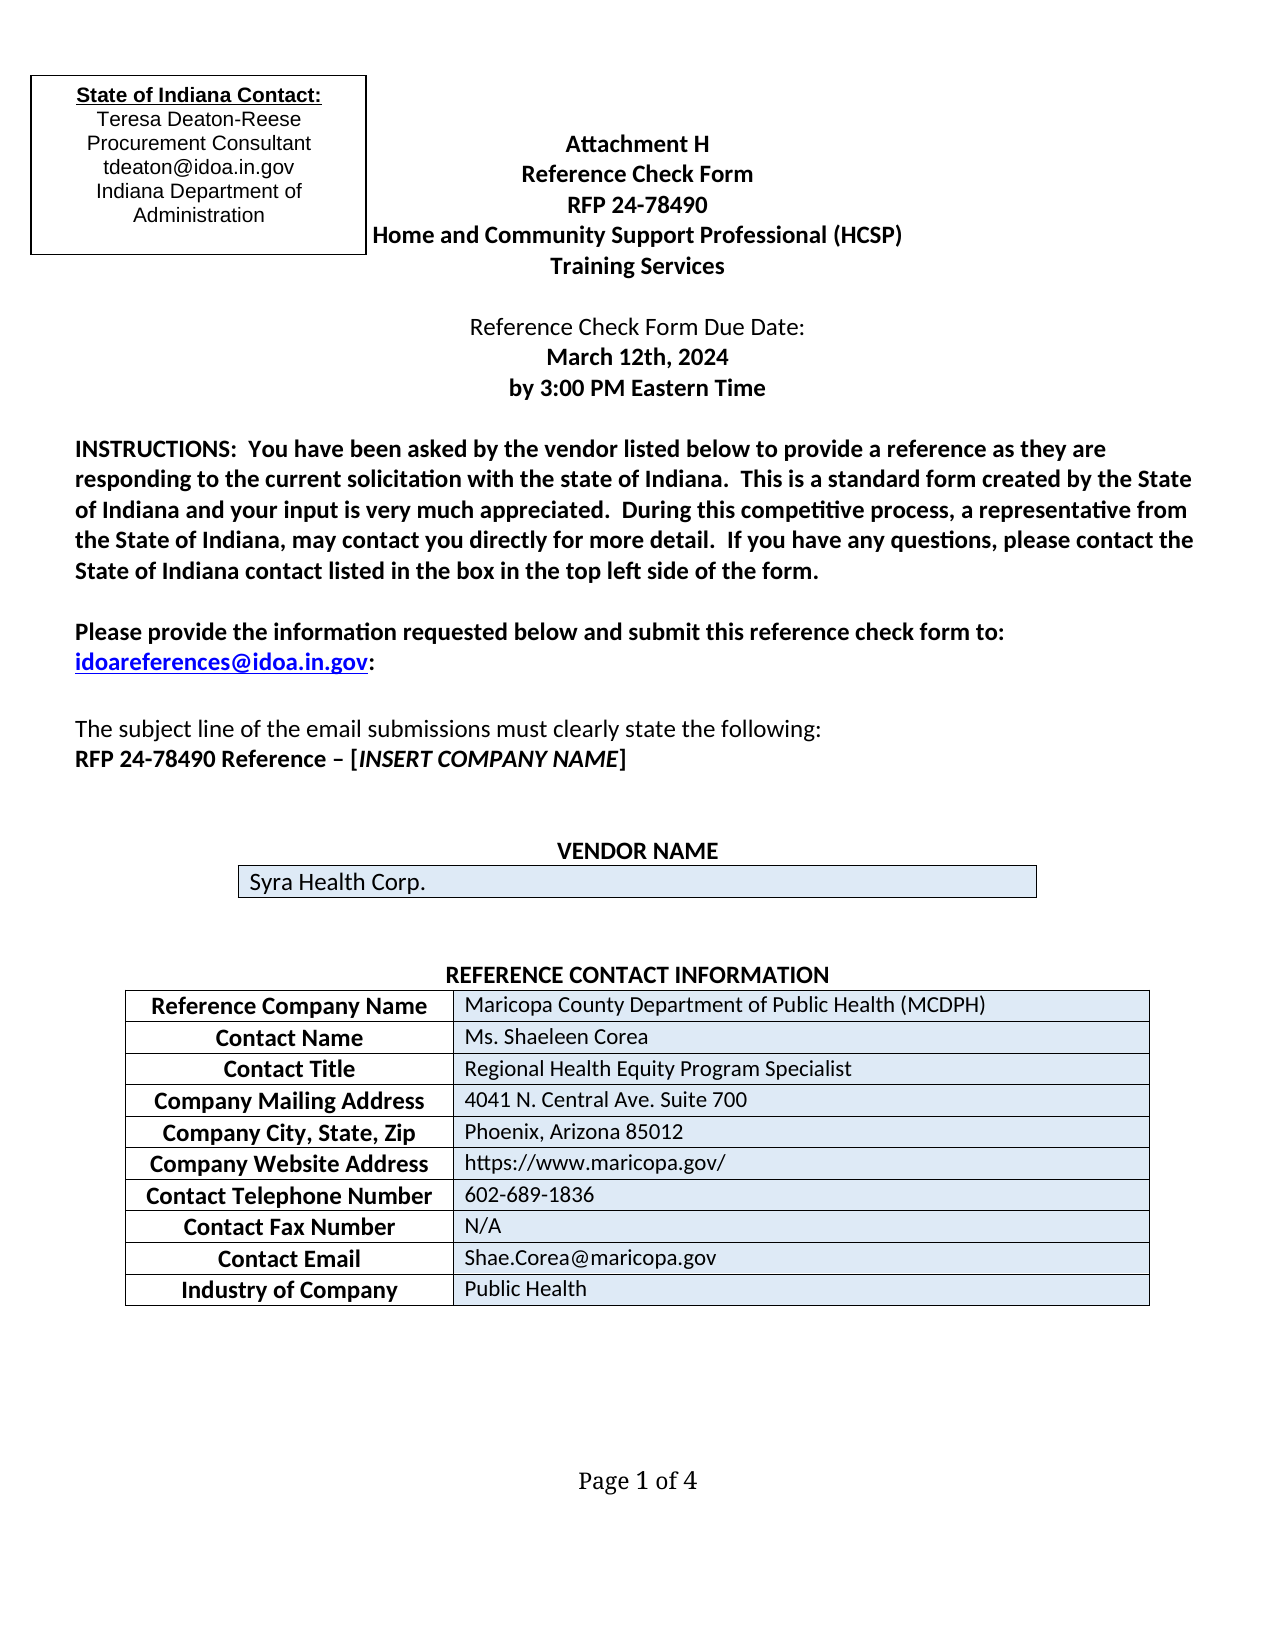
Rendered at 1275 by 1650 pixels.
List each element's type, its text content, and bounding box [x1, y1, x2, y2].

text Please provide the information requested below and submit this reference check form to: [75, 616, 1200, 647]
table_header Maricopa County Department of Public Health (MCDPH) [454, 991, 1149, 1021]
text Reference Check Form Due Date: [75, 280, 1200, 341]
text INSTRUCTIONS: You have been asked by the vendor listed below to provide a reference as they are responding to the current solicitation with the state of Indiana. This is a standard form created by the State of Indiana and your input is very much appreciated. During this competitive process, a representative from the State of Indiana, may contact you directly for more detail. If you have any questions, please contact the State of Indiana contact listed in the box in the top left side of the form. [75, 402, 1200, 586]
table_cell Company City, State, Zip [126, 1117, 453, 1147]
table_cell Public Health [454, 1275, 1149, 1305]
table_cell 4041 N. Central Ave. Suite 700 [454, 1085, 1149, 1116]
text Attachment H [367, 128, 1200, 158]
table_cell Contact Telephone Number [126, 1180, 453, 1210]
table_cell Contact Fax Number [126, 1211, 453, 1242]
text idoareferences@idoa.in.gov: [75, 647, 1200, 677]
table_cell N/A [454, 1211, 1149, 1242]
table_cell Company Mailing Address [126, 1085, 453, 1116]
text The subject line of the email submissions must clearly state the following: [75, 713, 1200, 743]
table_cell https://www.maricopa.gov/ [454, 1148, 1149, 1179]
text Training Services [75, 250, 1200, 280]
text RFP 24-78490 [367, 189, 1200, 219]
table_cell Phoenix, Arizona 85012 [454, 1117, 1149, 1147]
table_cell Contact Title [126, 1054, 453, 1084]
text Reference Check Form [367, 158, 1200, 189]
table_cell Contact Name [126, 1022, 453, 1053]
table_cell Contact Email [126, 1243, 453, 1273]
table_cell Shae.Corea@maricopa.gov [454, 1243, 1149, 1273]
table_cell Industry of Company [126, 1275, 453, 1305]
table_cell Company Website Address [126, 1148, 453, 1179]
text by 3:00 PM Eastern Time [75, 372, 1200, 402]
table_cell 602-689-1836 [454, 1180, 1149, 1210]
table_cell Regional Health Equity Program Specialist [454, 1054, 1149, 1084]
text VENDOR NAME [75, 835, 1200, 865]
text REFERENCE CONTACT INFORMATION [75, 959, 1200, 989]
text March 12th, 2024 [75, 341, 1200, 372]
table_header Reference Company Name [126, 991, 453, 1021]
text RFP 24-78490 Reference – [INSERT COMPANY NAME] [75, 743, 1200, 774]
table_header Syra Health Corp. [239, 866, 1036, 897]
table_cell Ms. Shaeleen Corea [454, 1022, 1149, 1053]
text Home and Community Support Professional (HCSP) [367, 219, 1200, 250]
